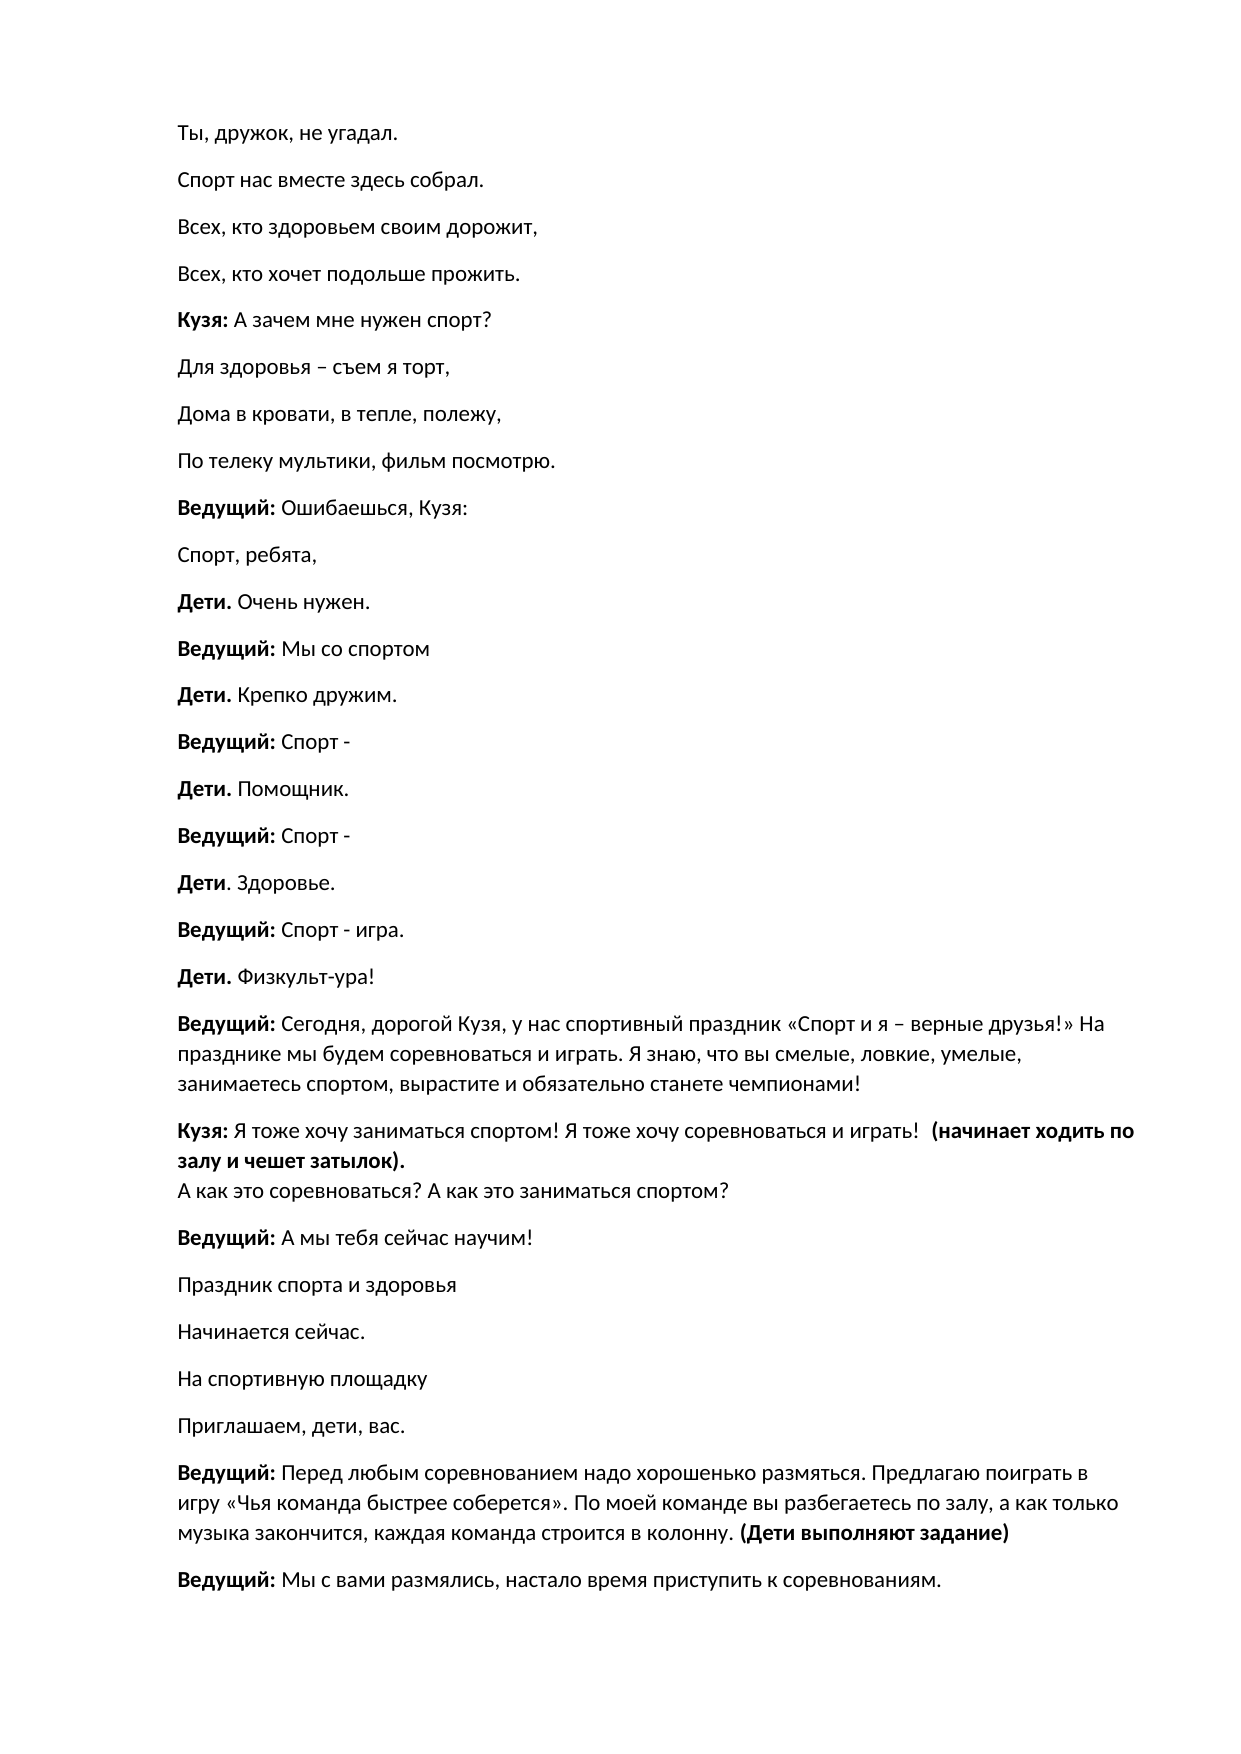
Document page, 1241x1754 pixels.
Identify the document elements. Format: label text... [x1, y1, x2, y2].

text Дети. Крепко дружим. [177, 681, 1152, 709]
text Дети. Очень нужен. [177, 587, 1152, 615]
text Ведущий: Мы с вами размялись, настало время приступить к соревнованиям. [177, 1565, 1152, 1593]
text Дети. Помощник. [177, 774, 1152, 802]
text Всех, кто хочет подольше прожить. [177, 259, 1152, 287]
text Ведущий: Мы со спортом [177, 634, 1152, 662]
text На спортивную площадку [177, 1364, 1152, 1392]
text Кузя: Я тоже хочу заниматься спортом! Я тоже хочу соревноваться и играть! (начинает ходить по залу и чешет затылок). А как это соревноваться? А как это заниматься спортом? [177, 1116, 1152, 1204]
text Ты, дружок, не угадал. [177, 118, 1152, 146]
text Ведущий: Спорт - [177, 821, 1152, 849]
text Ведущий: Спорт - игра. [177, 915, 1152, 943]
text Приглашаем, дети, вас. [177, 1411, 1152, 1439]
text Ведущий: А мы тебя сейчас научим! [177, 1223, 1152, 1251]
text По телеку мультики, фильм посмотрю. [177, 446, 1152, 474]
text Кузя: А зачем мне нужен спорт? [177, 306, 1152, 334]
text Начинается сейчас. [177, 1317, 1152, 1345]
text Дети. Здоровье. [177, 868, 1152, 896]
text Ведущий: Сегодня, дорогой Кузя, у нас спортивный праздник «Спорт и я – верные друзья!» На празднике мы будем соревноваться и играть. Я знаю, что вы смелые, ловкие, умелые, занимаетесь спортом, вырастите и обязательно станете чемпионами! [177, 1009, 1152, 1097]
text Праздник спорта и здоровья [177, 1270, 1152, 1298]
text Дома в кровати, в тепле, полежу, [177, 399, 1152, 427]
text Для здоровья – съем я торт, [177, 352, 1152, 381]
text Всех, кто здоровьем своим дорожит, [177, 212, 1152, 240]
text Ведущий: Ошибаешься, Кузя: [177, 493, 1152, 521]
text Дети. Физкульт-ура! [177, 962, 1152, 990]
text Ведущий: Перед любым соревнованием надо хорошенько размяться. Предлагаю поиграть в игру «Чья команда быстрее соберется». По моей команде вы разбегаетесь по залу, а как только музыка закончится, каждая команда строится в колонну. (Дети выполняют задание) [177, 1458, 1152, 1546]
text Спорт, ребята, [177, 540, 1152, 568]
text Спорт нас вместе здесь собрал. [177, 165, 1152, 193]
text Ведущий: Спорт - [177, 727, 1152, 756]
